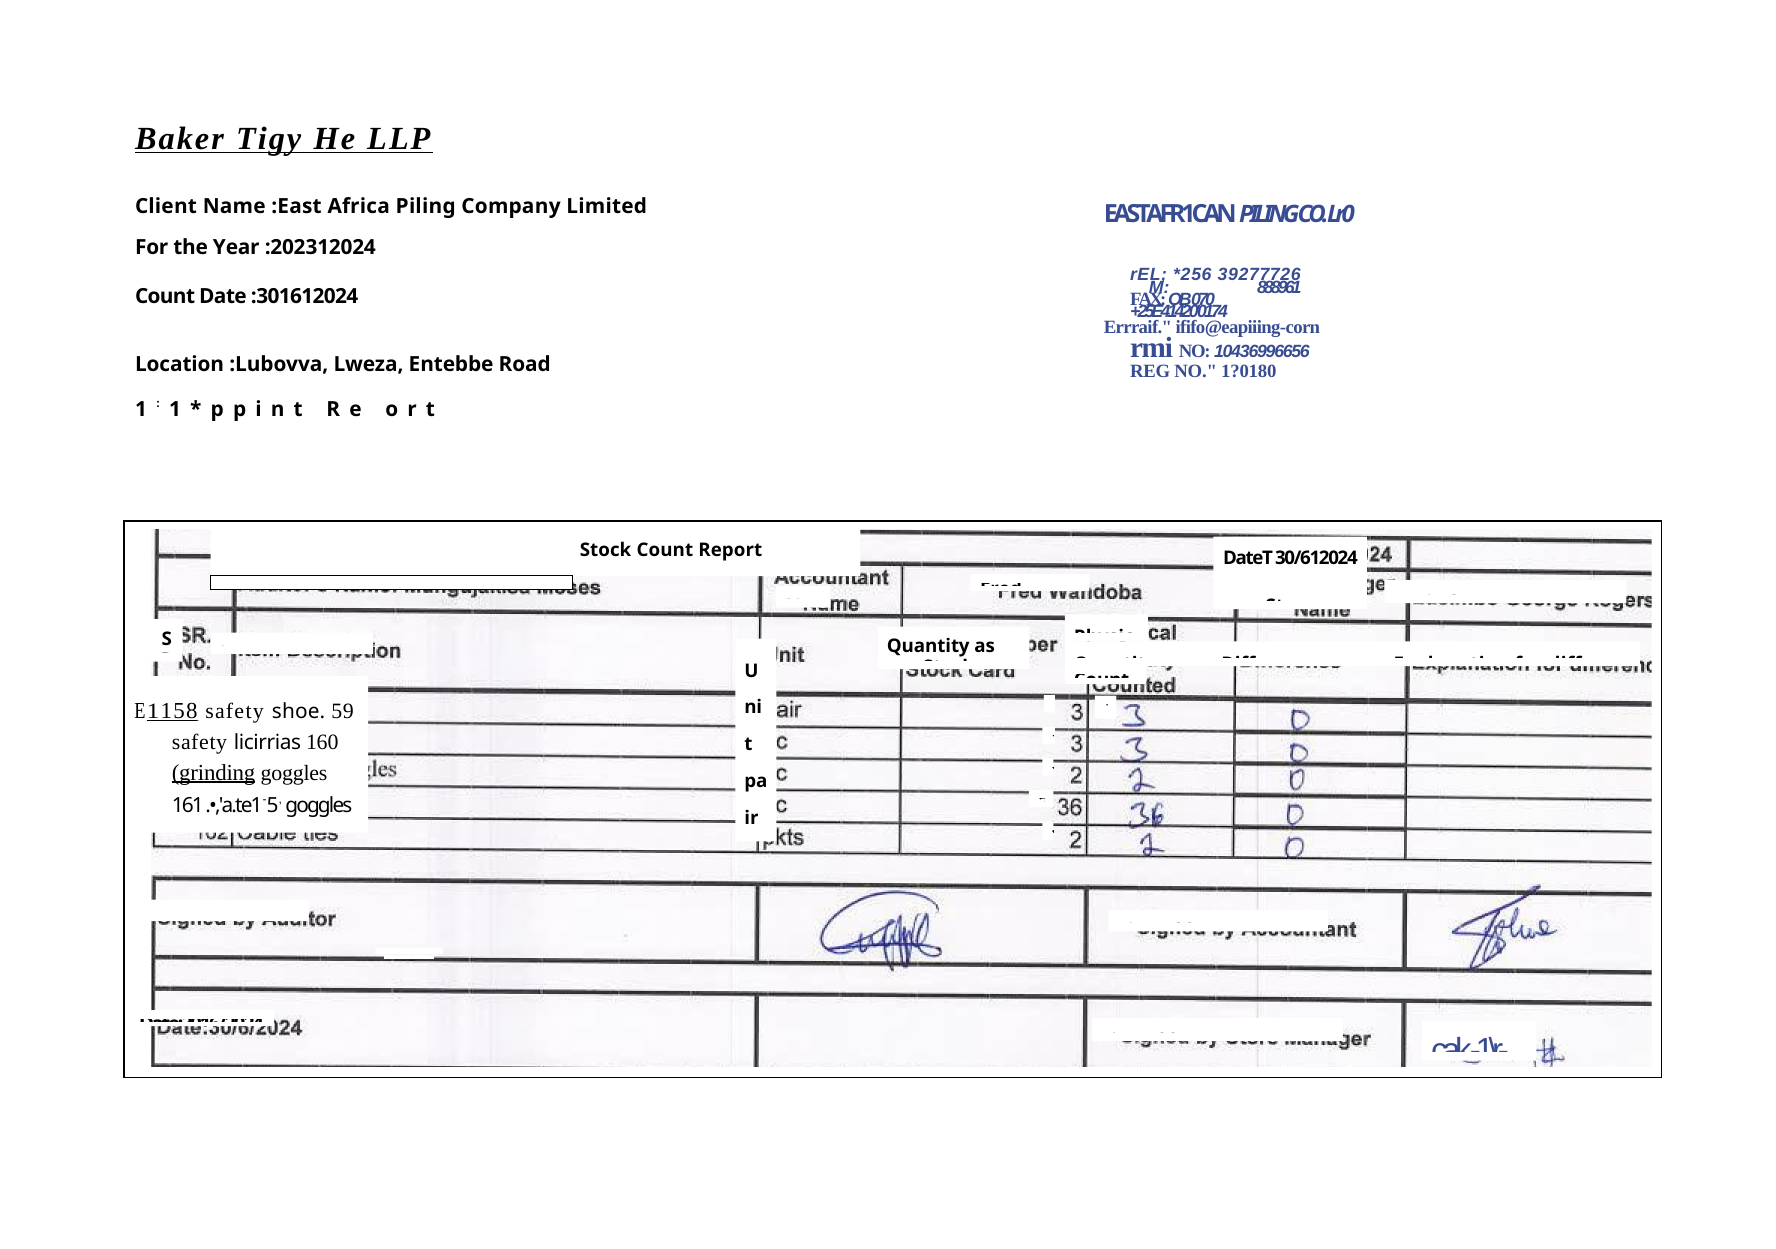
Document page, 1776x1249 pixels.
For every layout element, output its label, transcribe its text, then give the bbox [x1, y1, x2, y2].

table_header EASTAFR1CAN PILING CO. Lr0 rEL; *256 39277726 M: 888961 FAX: OB 070 +25E41420'0174 Errraif." ififo@eapiiing-corn rmi NO: 10436996656 REG NO." 1?0180 [886, 118, 1661, 460]
table_header Baker Tigy He LLP Client Name :East Africa Piling Company Limited For the Year :202312024 Count Date :301612024 Location :Lubovva, Lweza, Entebbe Road 1:1*ppint Re ort [124, 118, 886, 460]
picture [151, 529, 1652, 1067]
